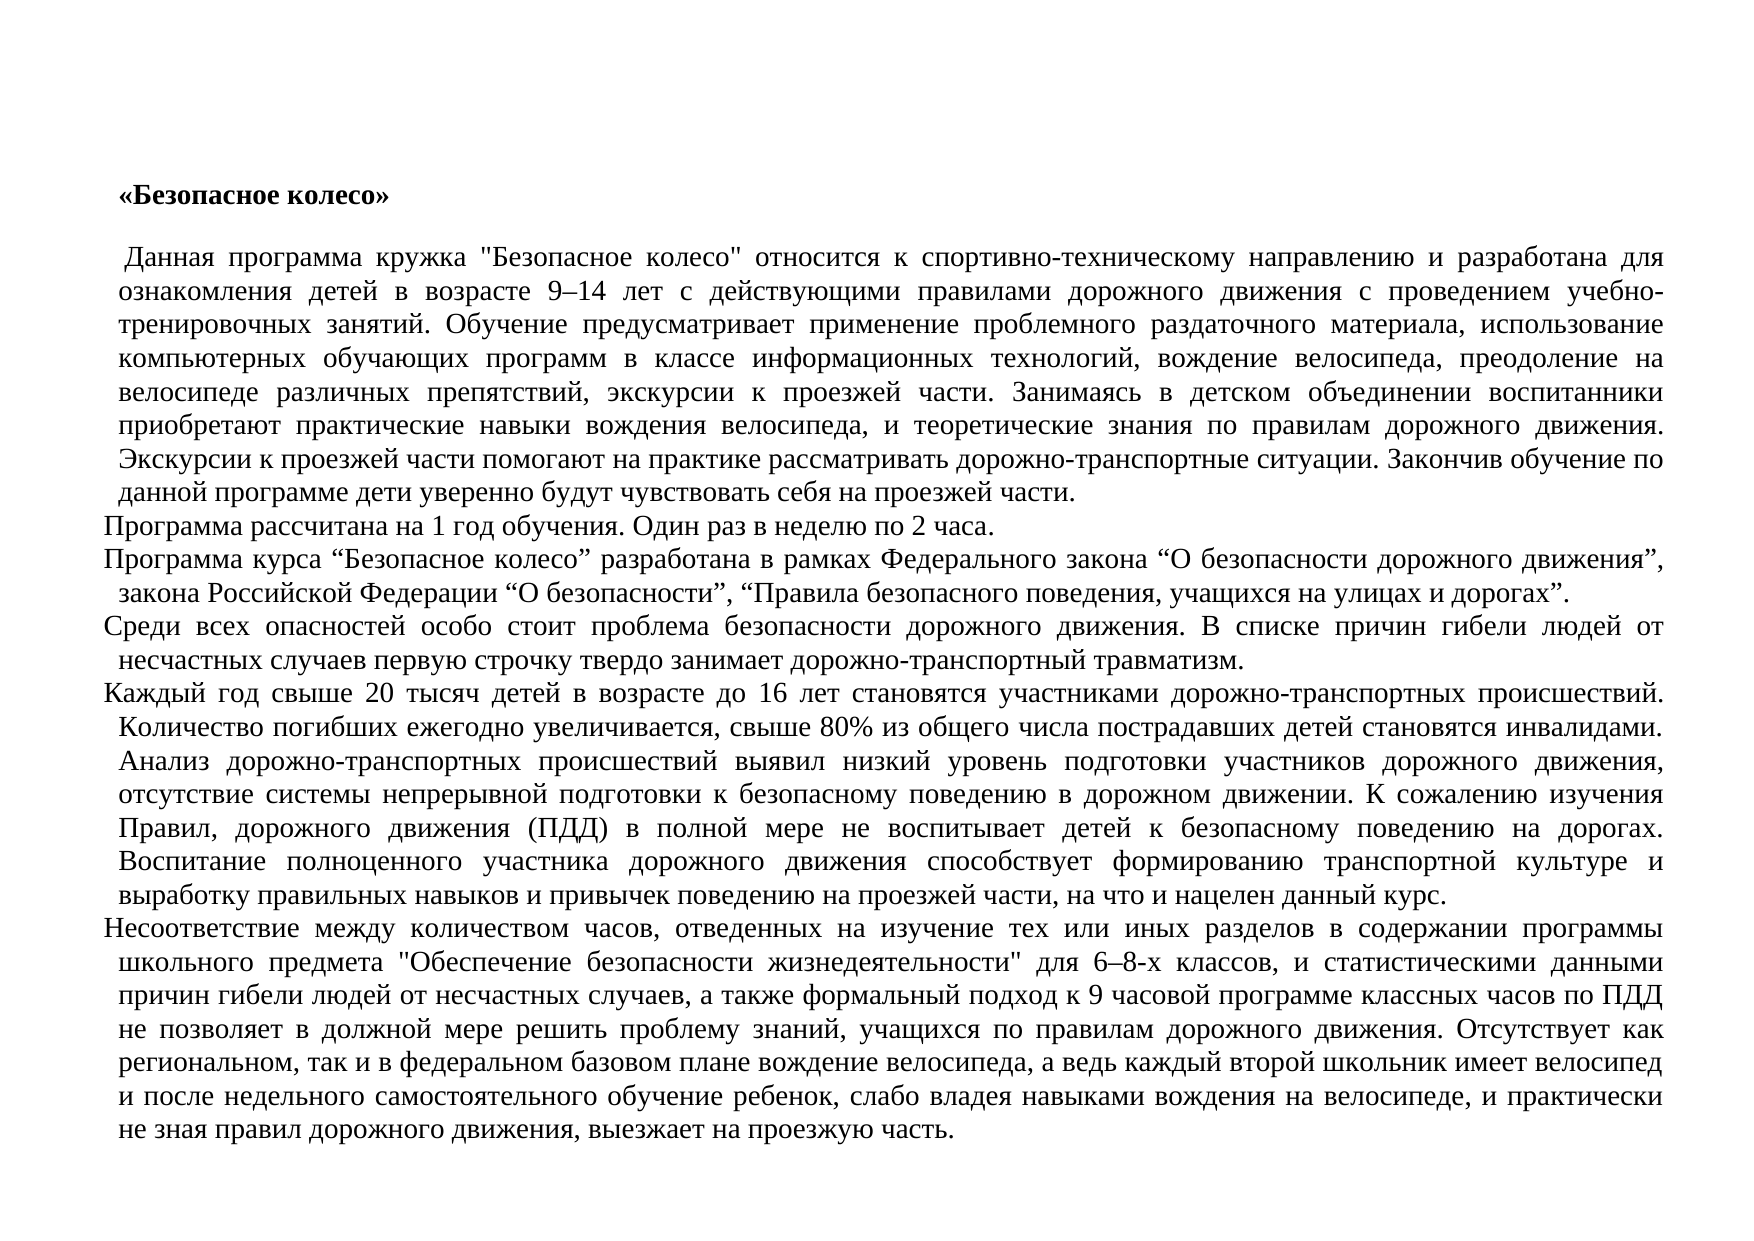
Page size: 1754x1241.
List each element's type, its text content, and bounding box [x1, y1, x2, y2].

text Каждый год свыше 20 тысяч детей в возрасте до 16 лет становятся участниками дорожно-транспортных происшествий. Количество погибших ежегодно увеличивается, свыше 80% из общего числа пострадавших детей становятся инвалидами. Анализ дорожно-транспортных происшествий выявил низкий уровень подготовки участников дорожного движения, отсутствие системы непрерывной подготовки к безопасному поведению в дорожном движении. К сожалению изучения Правил, дорожного движения (ПДД) в полной мере не воспитывает детей к безопасному поведению на дорогах. Воспитание полноценного участника дорожного движения способствует формированию транспортной культуре и выработку правильных навыков и привычек поведению на проезжей части, на что и нацелен данный курс. [103, 676, 1665, 910]
text «Безопасное колесо» [118, 177, 1636, 211]
text Программа курса “Безопасное колесо” разработана в рамках Федерального закона “О безопасности дорожного движения”, закона Российской Федерации “О безопасности”, “Правила безопасного поведения, учащихся на улицах и дорогах”. [103, 541, 1665, 608]
text Данная программа кружка "Безопасное колесо" относится к спортивно-техническому направлению и разработана для ознакомления детей в возрасте 9–14 лет с действующими правилами дорожного движения с проведением учебно-тренировочных занятий. Обучение предусматривает применение проблемного раздаточного материала, использование компьютерных обучающих программ в классе информационных технологий, вождение велосипеда, преодоление на велосипеде различных препятствий, экскурсии к проезжей части. Занимаясь в детском объединении воспитанники приобретают практические навыки вождения велосипеда, и теоретические знания по правилам дорожного движения. Экскурсии к проезжей части помогают на практике рассматривать дорожно-транспортные ситуации. Закончив обучение по данной программе дети уверенно будут чувствовать себя на проезжей части. [103, 239, 1665, 508]
text Программа рассчитана на 1 год обучения. Один раз в неделю по 2 часа. [103, 508, 1665, 541]
text Среди всех опасностей особо стоит проблема безопасности дорожного движения. В списке причин гибели людей от несчастных случаев первую строчку твердо занимает дорожно-транспортный травматизм. [103, 608, 1665, 676]
text Несоответствие между количеством часов, отведенных на изучение тех или иных разделов в содержании программы школьного предмета "Обеспечение безопасности жизнедеятельности" для 6–8-х классов, и статистическими данными причин гибели людей от несчастных случаев, а также формальный подход к 9 часовой программе классных часов по ПДД не позволяет в должной мере решить проблему знаний, учащихся по правилам дорожного движения. Отсутствует как региональном, так и в федеральном базовом плане вождение велосипеда, а ведь каждый второй школьник имеет велосипед и после недельного самостоятельного обучение ребенок, слабо владея навыками вождения на велосипеде, и практически не зная правил дорожного движения, выезжает на проезжую часть. [103, 910, 1665, 1145]
